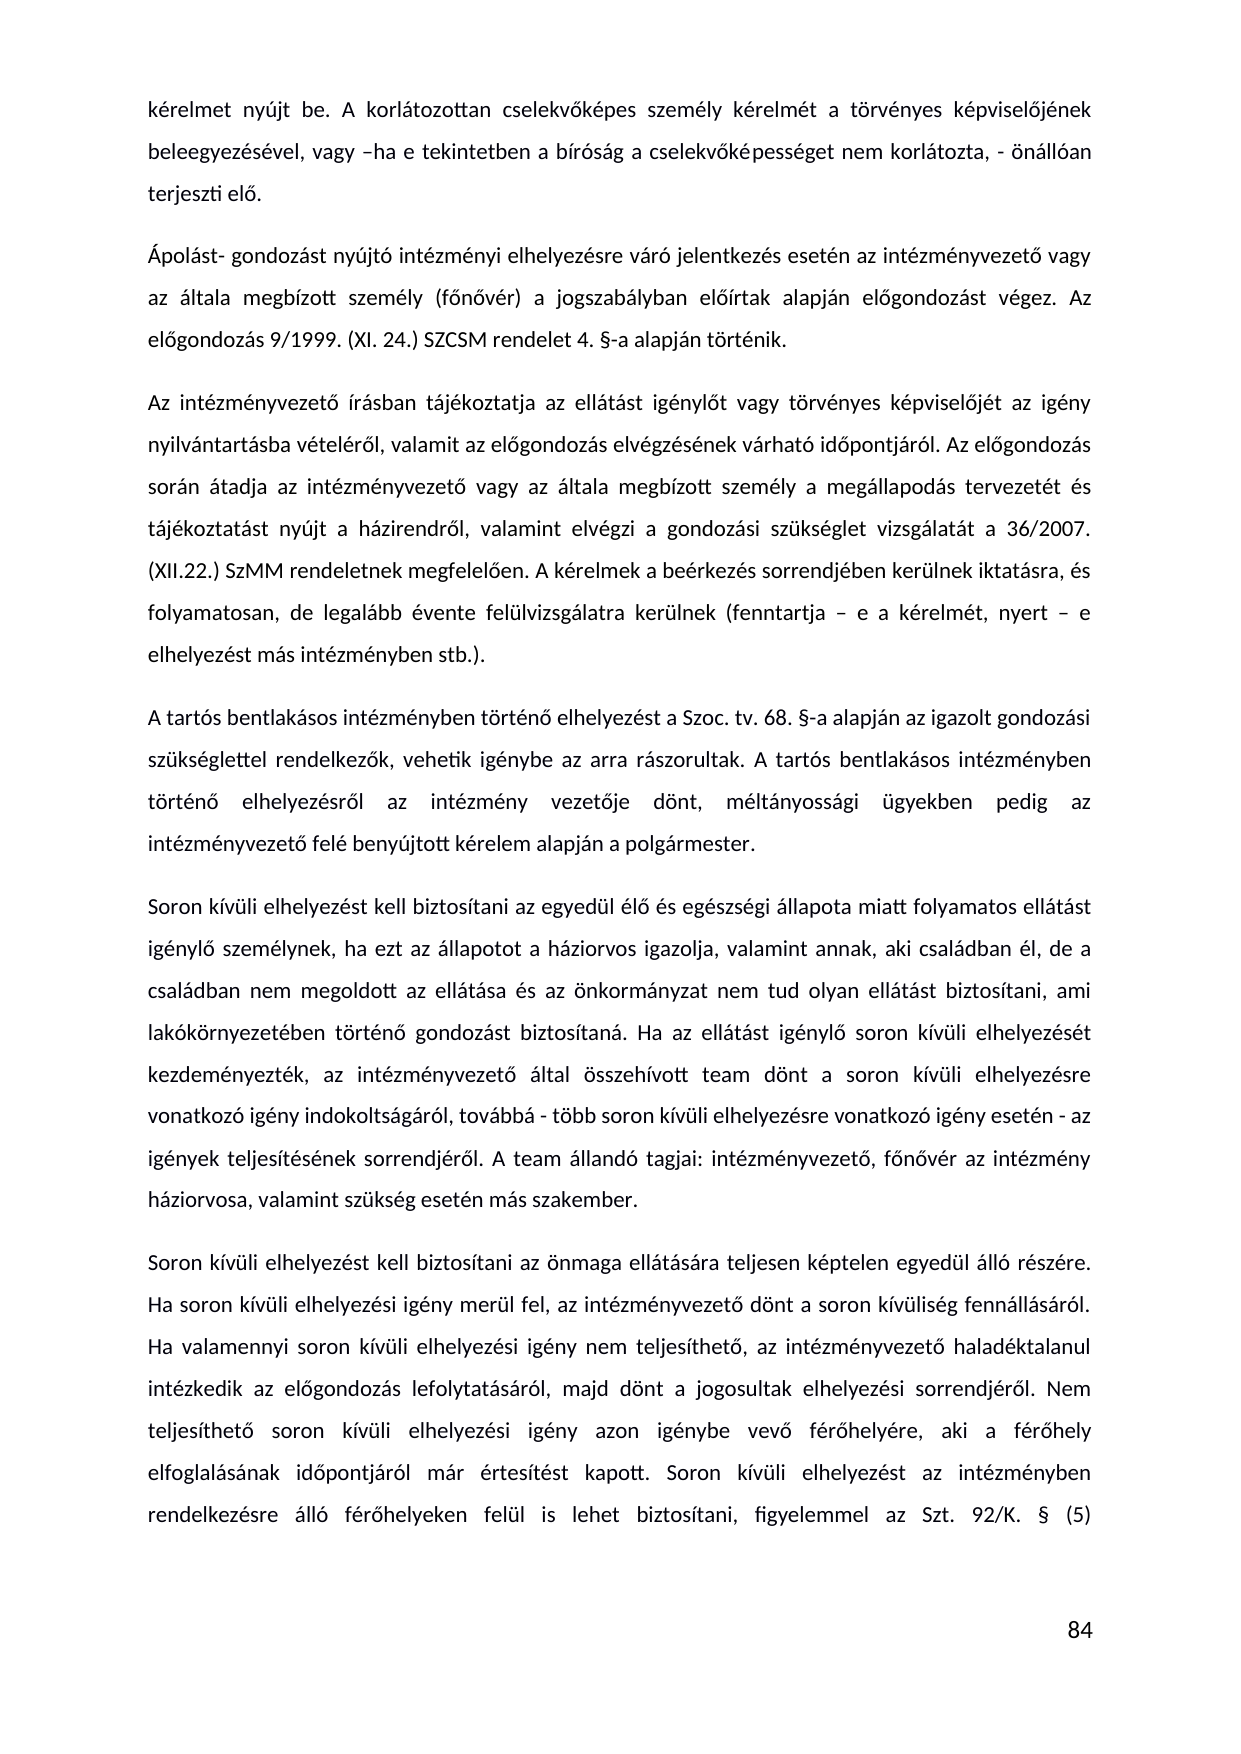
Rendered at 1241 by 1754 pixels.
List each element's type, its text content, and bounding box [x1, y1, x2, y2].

text A tartós bentlakásos intézményben történő elhelyezést a Szoc. tv. 68. §-a alapján az igazolt gondozási szükséglettel rendelkezők, vehetik igénybe az arra rászorultak. A tartós bentlakásos intézményben történő elhelyezésről az intézmény vezetője dönt, méltányossági ügyekben pedig az intézményvezető felé benyújtott kérelem alapján a polgármester. [148, 703, 1093, 857]
text Soron kívüli elhelyezést kell biztosítani az egyedül élő és egészségi állapota miatt folyamatos ellátást igénylő személynek, ha ezt az állapotot a háziorvos igazolja, valamint annak, aki családban él, de a családban nem megoldott az ellátása és az önkormányzat nem tud olyan ellátást biztosítani, ami lakókörnyezetében történő gondozást biztosítaná. Ha az ellátást igénylő soron kívüli elhelyezését kezdeményezték, az intézményvezető által összehívott team dönt a soron kívüli elhelyezésre vonatkozó igény indokoltságáról, továbbá - több soron kívüli elhelyezésre vonatkozó igény esetén - az igények teljesítésének sorrendjéről. A team állandó tagjai: intézményvezető, főnővér az intézmény háziorvosa, valamint szükség esetén más szakember. [148, 892, 1093, 1214]
text Ápolást- gondozást nyújtó intézményi elhelyezésre váró jelentkezés esetén az intézményvezető vagy az általa megbízott személy (főnővér) a jogszabályban előírtak alapján előgondozást végez. Az előgondozás 9/1999. (XI. 24.) SZCSM rendelet 4. §-a alapján történik. [148, 242, 1093, 353]
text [148, 1248, 1093, 1528]
text Az intézményvezető írásban tájékoztatja az ellátást igénylőt vagy törvényes képviselőjét az igény nyilvántartásba vételéről, valamit az előgondozás elvégzésének várható időpontjáról. Az előgondozás során átadja az intézményvezető vagy az általa megbízott személy a megállapodás tervezetét és tájékoztatást nyújt a házirendről, valamint elvégzi a gondozási szükséglet vizsgálatát a 36/2007. (XII.22.) SzMM rendeletnek megfelelően. A kérelmek a beérkezés sorrendjében kerülnek iktatásra, és folyamatosan, de legalább évente felülvizsgálatra kerülnek (fenntartja – e a kérelmét, nyert – e elhelyezést más intézményben stb.). [148, 388, 1093, 668]
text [148, 95, 1093, 207]
